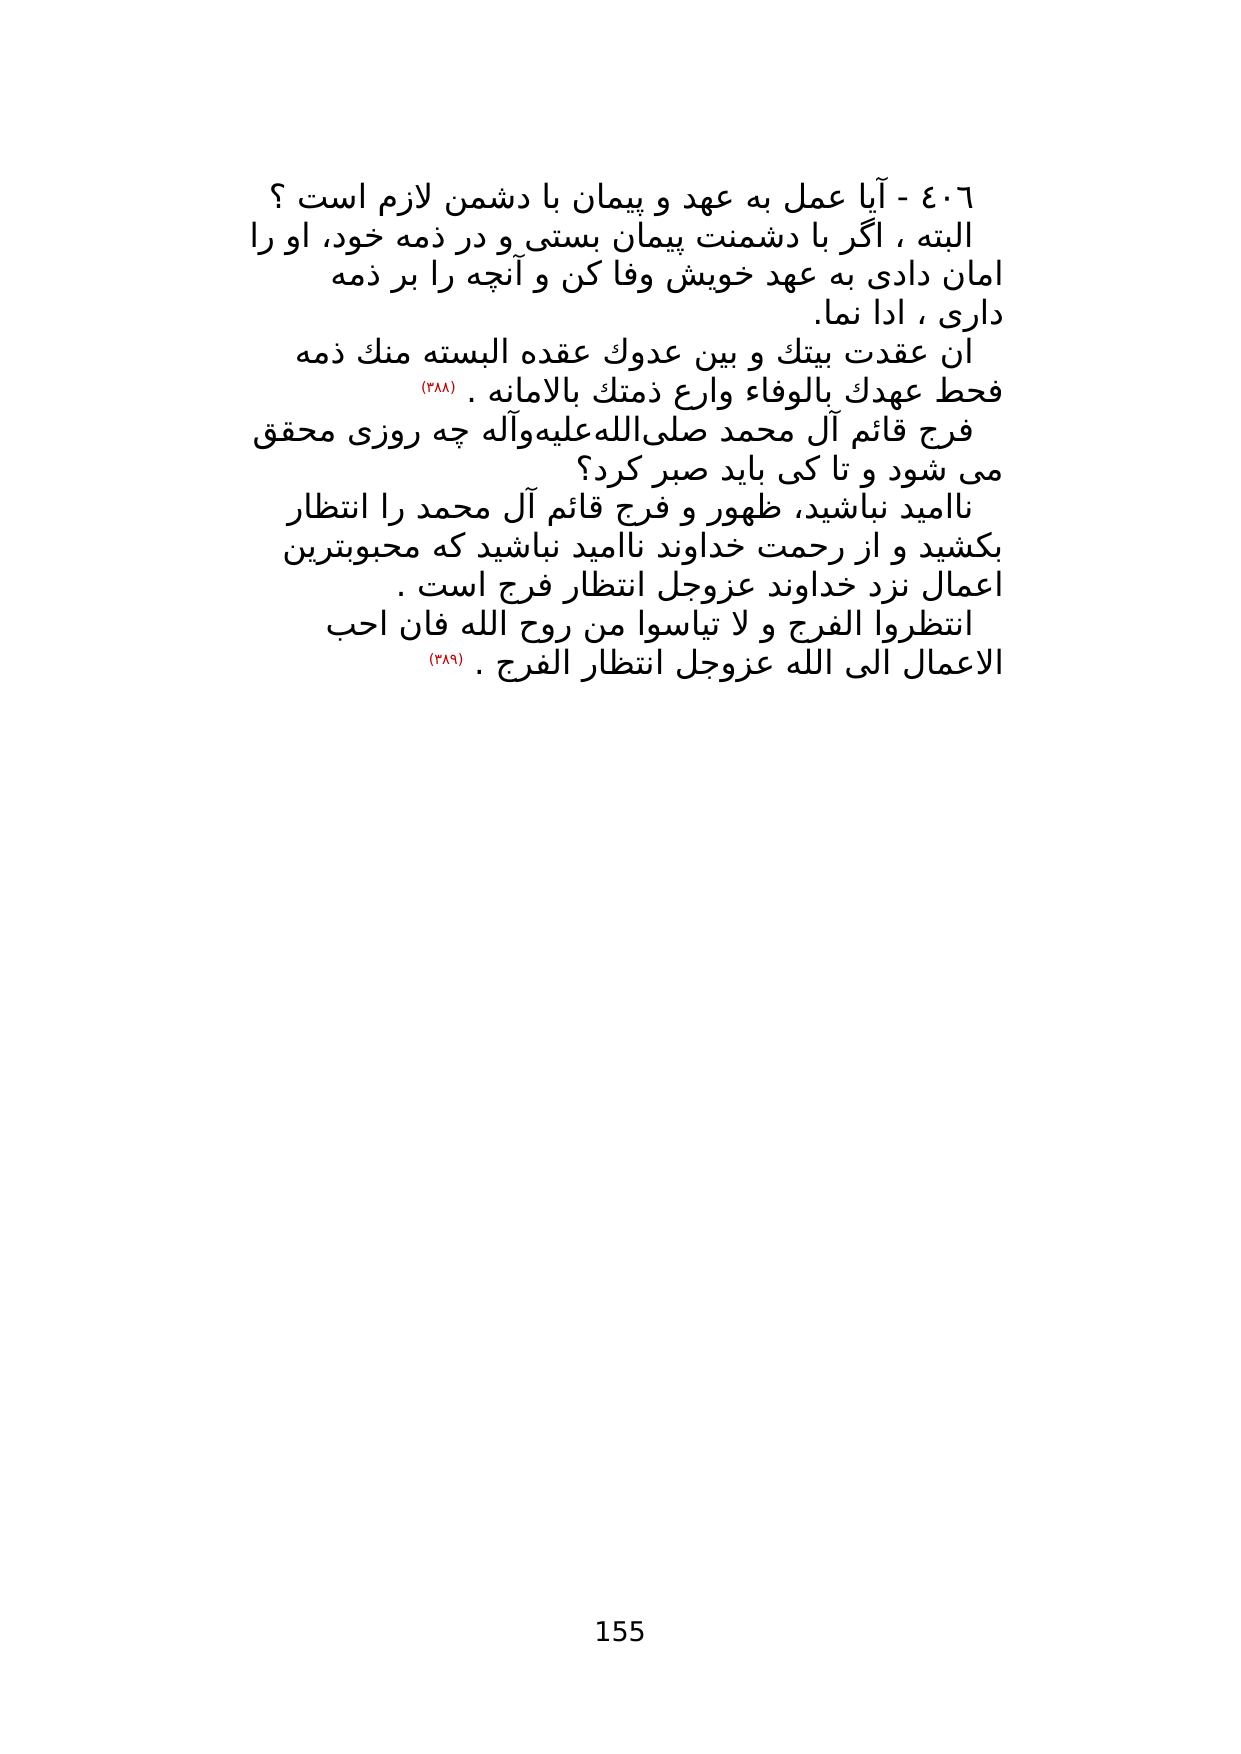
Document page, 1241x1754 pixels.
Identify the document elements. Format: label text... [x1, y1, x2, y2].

text نااميد نباشيد، ظهور و فرج قائم آل محمد را انتظار بكشيد و از رحمت خداوند نااميد نباشيد كه محبوبترين اعمال نزد خداوند عزوجل انتظار فرج است . [236, 488, 1004, 604]
text فرج قائم آل محمد صلى‌الله‌عليه‌وآله چه روزى محقق مى شود و تا كى بايد صبر كرد؟ [236, 410, 1004, 488]
text ان عقدت بيتك و بين عدوك عقده البسته منك ذمه فحط عهدك بالوفاء وارع ذمتك بالامانه . (٣٨٨) [236, 333, 1004, 410]
text ٤٠٦ - آيا عمل به عهد و پيمان با دشمن لازم است ؟ [236, 177, 1004, 216]
text البته ، اگر با دشمنت پيمان بستى و در ذمه خود، او را امان دادى به عهد خويش وفا كن و آنچه را بر ذمه دارى ، ادا نما. [236, 216, 1004, 333]
text انتظروا الفرج و لا تياسوا من روح الله فان احب الاعمال الى الله عزوجل انتظار الفرج . (٣٨٩) [236, 604, 1004, 682]
